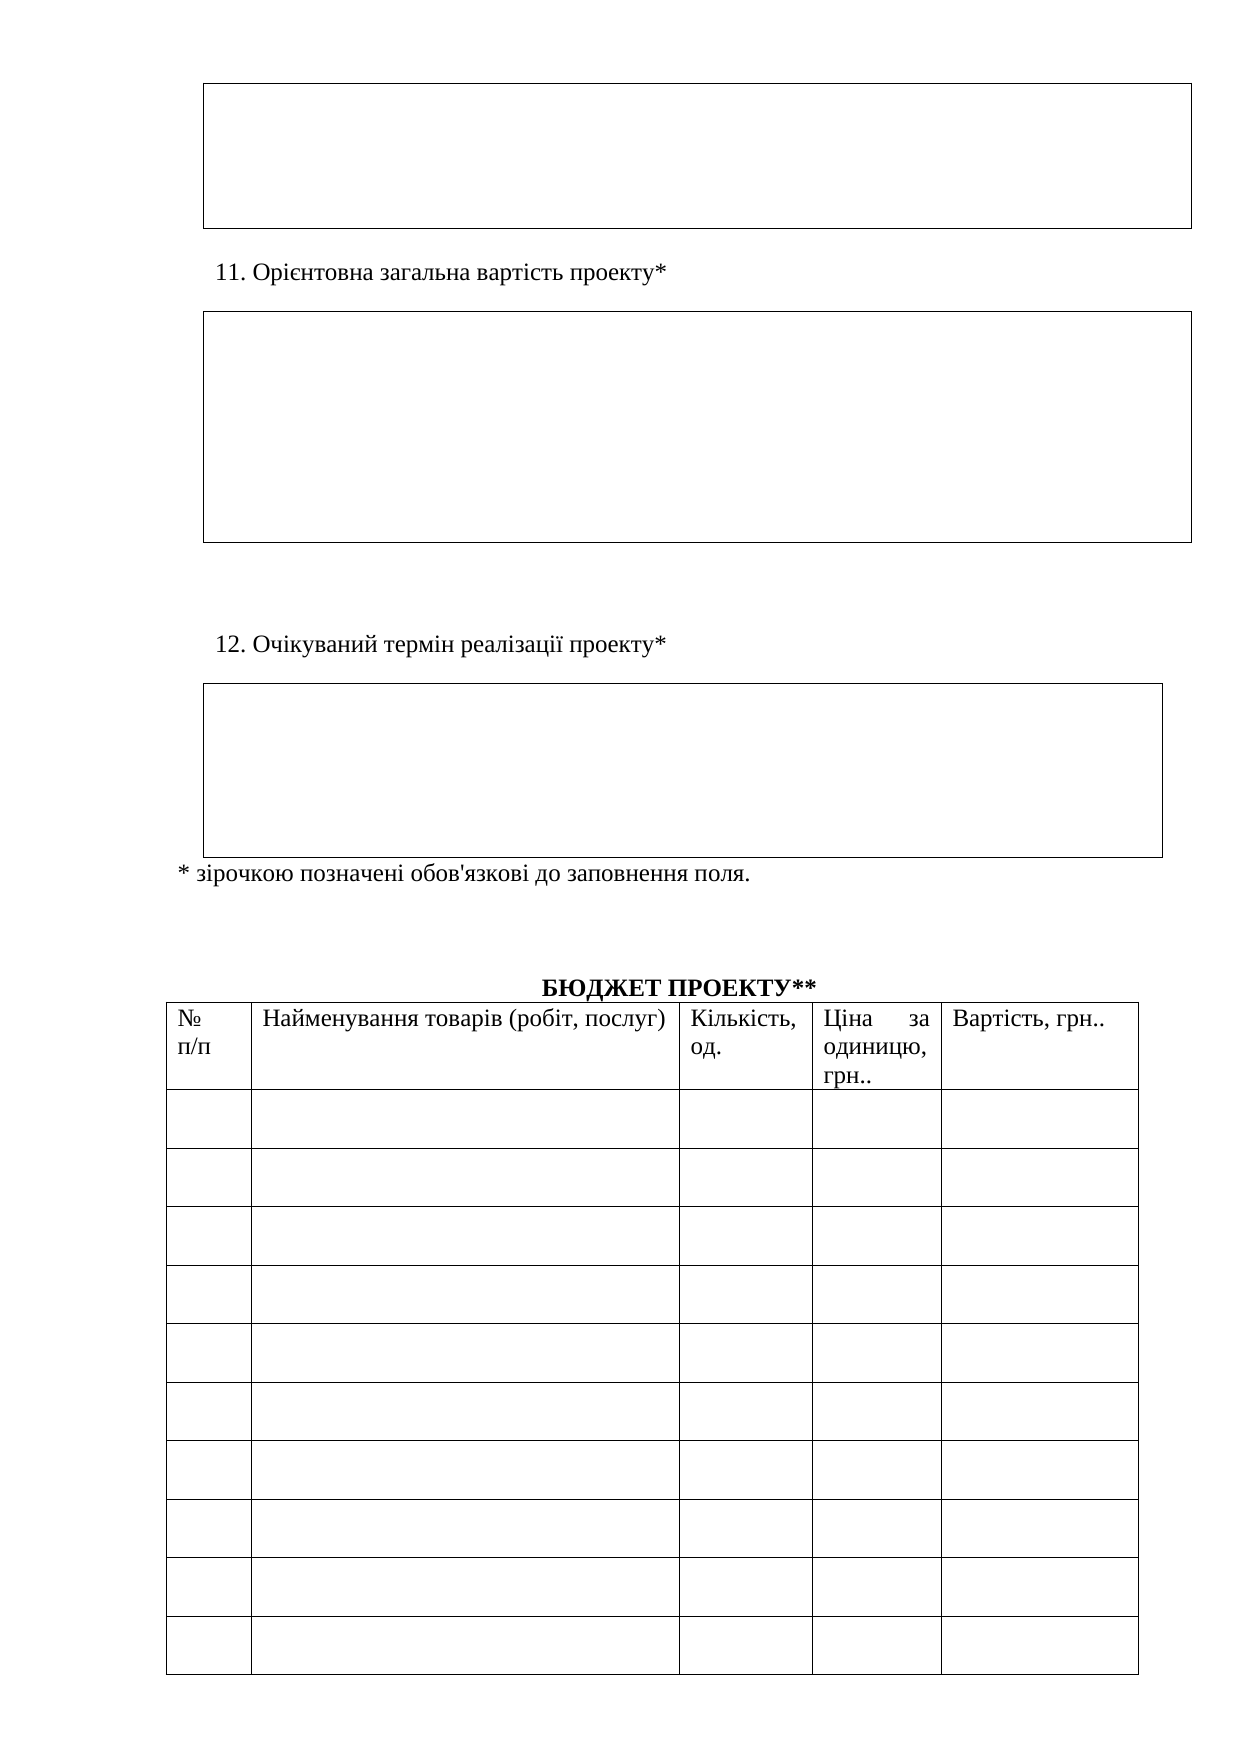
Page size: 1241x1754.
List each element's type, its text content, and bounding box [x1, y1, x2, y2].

table_cell [680, 1090, 812, 1147]
table_cell [813, 1500, 941, 1557]
table_cell [167, 1500, 251, 1557]
table_cell [813, 1383, 941, 1440]
text БЮДЖЕТ ПРОЕКТУ** [177, 973, 1181, 1002]
table_cell [680, 1617, 812, 1674]
table_cell [167, 1383, 251, 1440]
table_cell [942, 1149, 1138, 1206]
table_header Найменування товарів (робіт, послуг) [252, 1003, 679, 1089]
table_cell [680, 1441, 812, 1499]
table_cell [252, 1441, 679, 1499]
table_cell [813, 1090, 941, 1147]
table_cell [942, 1500, 1138, 1557]
table_cell [252, 1266, 679, 1323]
table_cell [680, 1266, 812, 1323]
table_cell [942, 1324, 1138, 1382]
table_cell [680, 1383, 812, 1440]
table_cell [680, 1324, 812, 1382]
table_cell [252, 1500, 679, 1557]
table_cell [167, 1324, 251, 1382]
table_cell [167, 1149, 251, 1206]
table_header Вартість, грн.. [942, 1003, 1138, 1089]
table_cell [813, 1207, 941, 1264]
table_header Ціна за одиницю, грн.. [813, 1003, 941, 1089]
table_cell [252, 1149, 679, 1206]
table_cell [942, 1383, 1138, 1440]
table_header [204, 684, 1162, 857]
table_cell [252, 1558, 679, 1616]
table_cell [167, 1090, 251, 1147]
table_cell [167, 1266, 251, 1323]
table_cell [813, 1149, 941, 1206]
table_cell [252, 1324, 679, 1382]
table_cell [680, 1149, 812, 1206]
table_cell [942, 1441, 1138, 1499]
table_cell [813, 1324, 941, 1382]
table_cell [942, 1617, 1138, 1674]
table_cell [680, 1500, 812, 1557]
table_cell [813, 1441, 941, 1499]
table_cell [680, 1558, 812, 1616]
table_cell [167, 1207, 251, 1264]
table_cell [252, 1207, 679, 1264]
table_header [204, 312, 1191, 542]
table_cell [813, 1617, 941, 1674]
table_cell [167, 1617, 251, 1674]
list Орієнтовна загальна вартість проекту* [215, 257, 1181, 286]
table_cell [942, 1090, 1138, 1147]
table_cell [167, 1441, 251, 1499]
table_header Кількість, од. [680, 1003, 812, 1089]
table_cell [680, 1207, 812, 1264]
table_header [204, 84, 1191, 227]
table_cell [252, 1617, 679, 1674]
table_cell [942, 1207, 1138, 1264]
table_cell [942, 1558, 1138, 1616]
table_cell [942, 1266, 1138, 1323]
table_cell [252, 1090, 679, 1147]
list Очікуваний термін реалізації проекту* [215, 629, 1181, 658]
table_cell [252, 1383, 679, 1440]
text * зірочкою позначені обов'язкові до заповнення поля. [177, 858, 1181, 887]
table_cell [813, 1266, 941, 1323]
table_cell [813, 1558, 941, 1616]
table_cell [167, 1558, 251, 1616]
table_header № п/п [167, 1003, 251, 1089]
